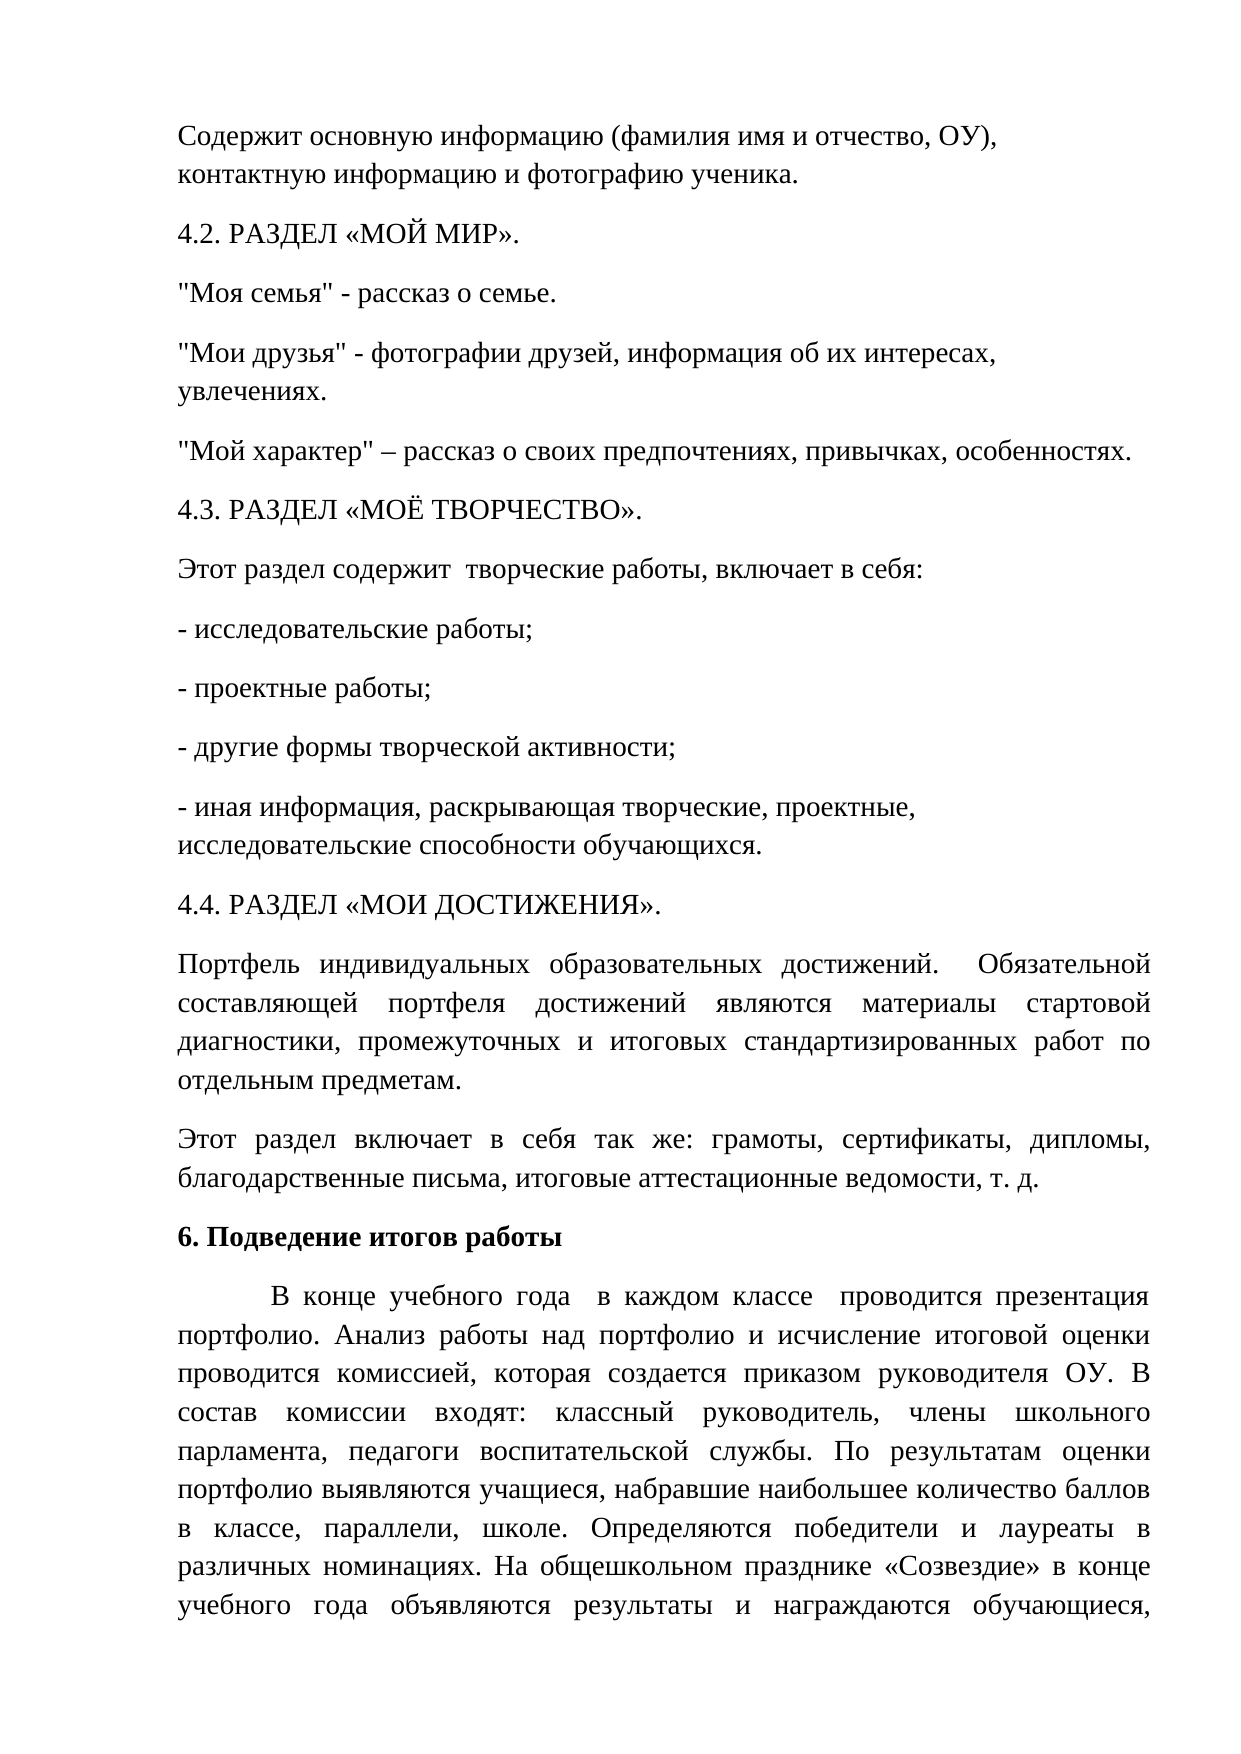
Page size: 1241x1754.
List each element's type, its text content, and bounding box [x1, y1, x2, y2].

text Этот раздел включает в себя так же: грамоты, сертификаты, дипломы, благодарственные письма, итоговые аттестационные ведомости, т. д. [177, 1121, 1152, 1193]
text 6. Подведение итогов работы [177, 1219, 1152, 1253]
text Содержит основную информацию (фамилия имя и отчество, ОУ), контактную информацию и фотографию ученика. [177, 118, 1152, 190]
text - проектные работы; [177, 670, 1152, 704]
text "Мои друзья" - фотографии друзей, информация об их интересах, увлечениях. [177, 335, 1152, 407]
text 4.2. РАЗДЕЛ «МОЙ МИР». [177, 216, 1152, 249]
text Этот раздел содержит творческие работы, включает в себя: [177, 551, 1152, 585]
text Портфель индивидуальных образовательных достижений. Обязательной составляющей портфеля достижений являются материалы стартовой диагностики, промежуточных и итоговых стандартизированных работ по отдельным предметам. [177, 946, 1152, 1095]
text "Мой характер" – рассказ о своих предпочтениях, привычках, особенностях. [177, 433, 1152, 466]
text - иная информация, раскрывающая творческие, проектные, исследовательские способности обучающихся. [177, 789, 1152, 861]
text - другие формы творческой активности; [177, 729, 1152, 763]
text - исследовательские работы; [177, 611, 1152, 644]
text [177, 1278, 1152, 1620]
text "Моя семья" - рассказ о семье. [177, 275, 1152, 309]
text 4.4. РАЗДЕЛ «МОИ ДОСТИЖЕНИЯ». [177, 887, 1152, 920]
text 4.3. РАЗДЕЛ «МОЁ ТВОРЧЕСТВО». [177, 492, 1152, 526]
